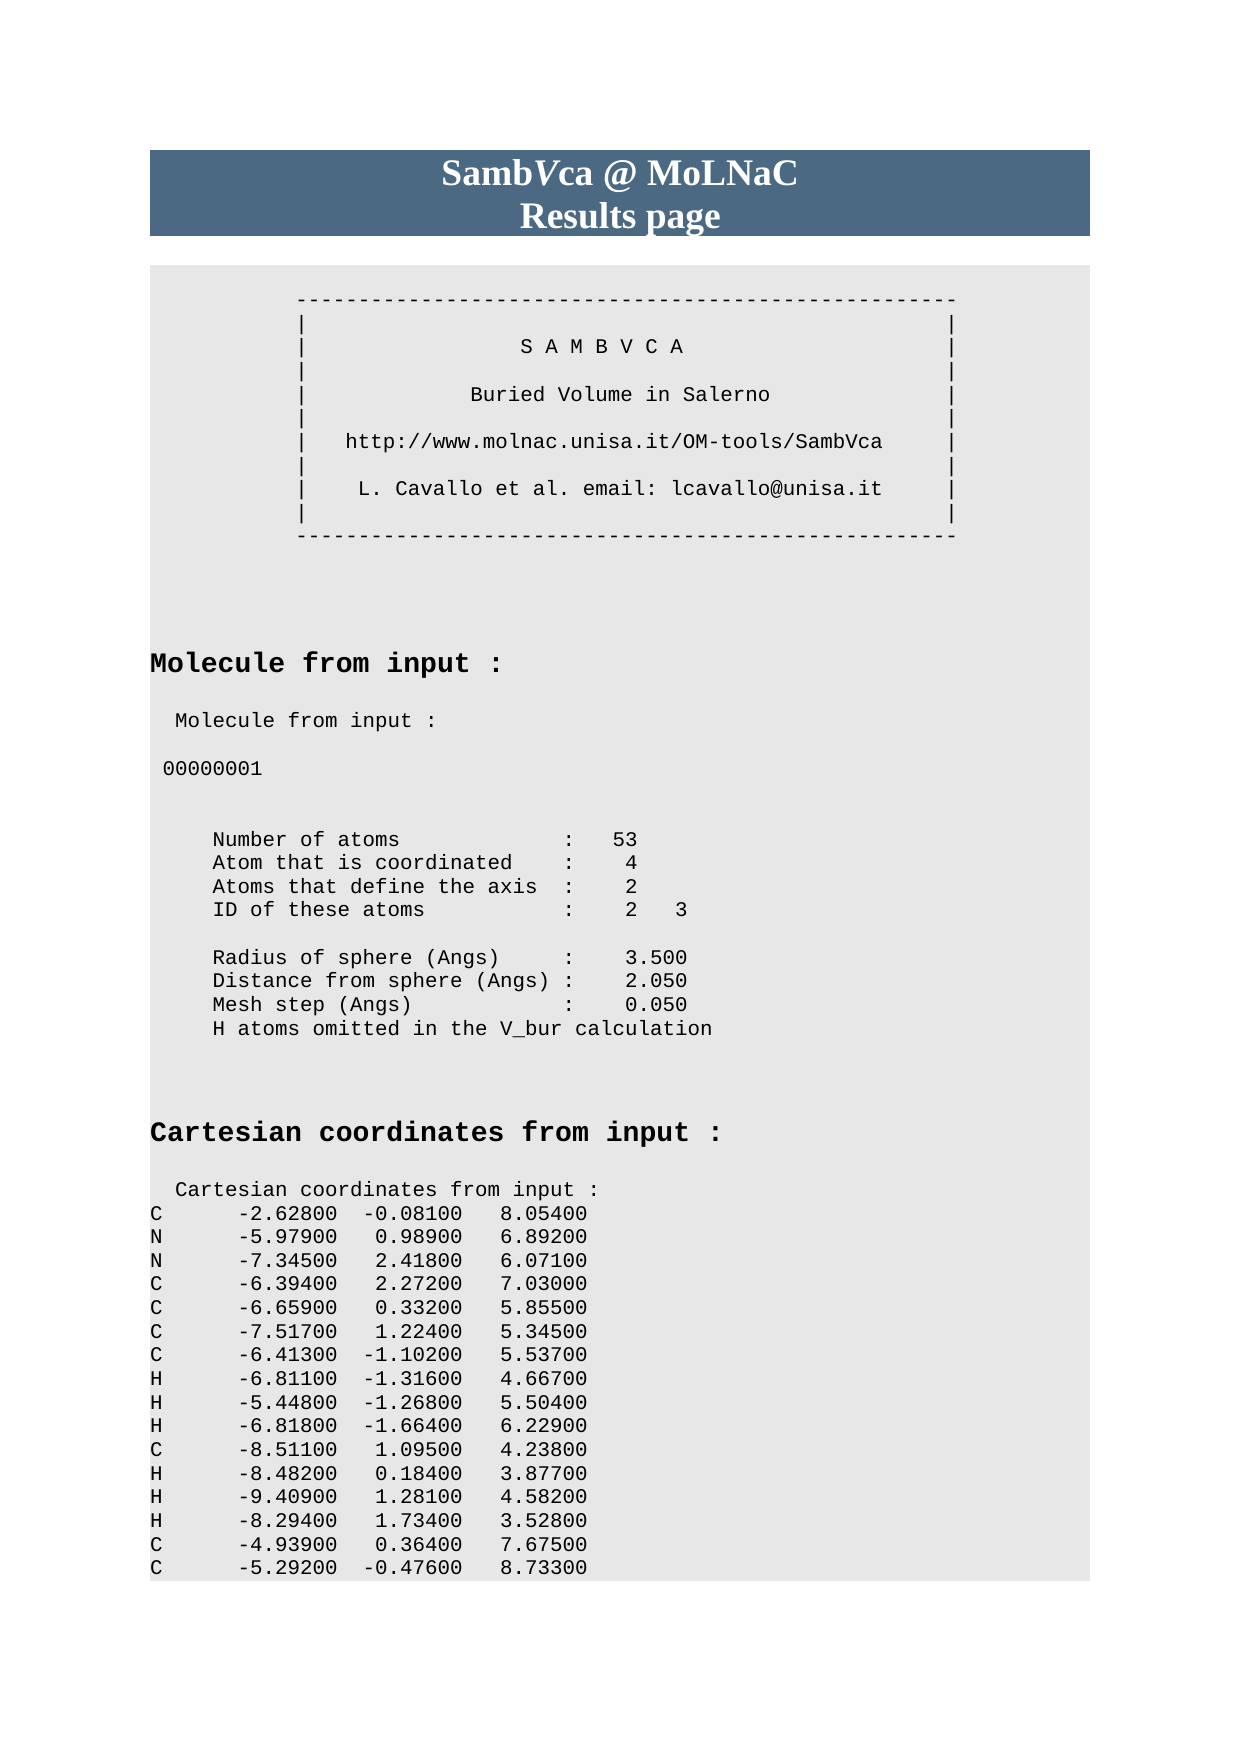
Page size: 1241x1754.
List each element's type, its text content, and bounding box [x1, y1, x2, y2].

subtitle SambVca @ MoLNaC Results page [150, 150, 1090, 236]
text Molecule from input : 00000001 Number of atoms : 53 Atom that is coordinated : 4 Atoms that define the axis : 2 ID of these atoms : 2 3 Radius of sphere (Angs) : 3.500 Distance from sphere (Angs) : 2.050 Mesh step (Angs) : 0.050 H atoms omitted in the V_bur calculation [150, 710, 1090, 1089]
subtitle Molecule from input : [150, 649, 1090, 681]
text ----------------------------------------------------- | | | S A M B V C A | | | | Buried Volume in Salerno | | | | http://www.molnac.unisa.it/OM-tools/SambVca | | | | L. Cavallo et al. email: lcavallo@unisa.it | | | ----------------------------------------------------- [150, 265, 1090, 620]
subtitle Cartesian coordinates from input : [150, 1118, 1090, 1150]
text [150, 1179, 1090, 1581]
